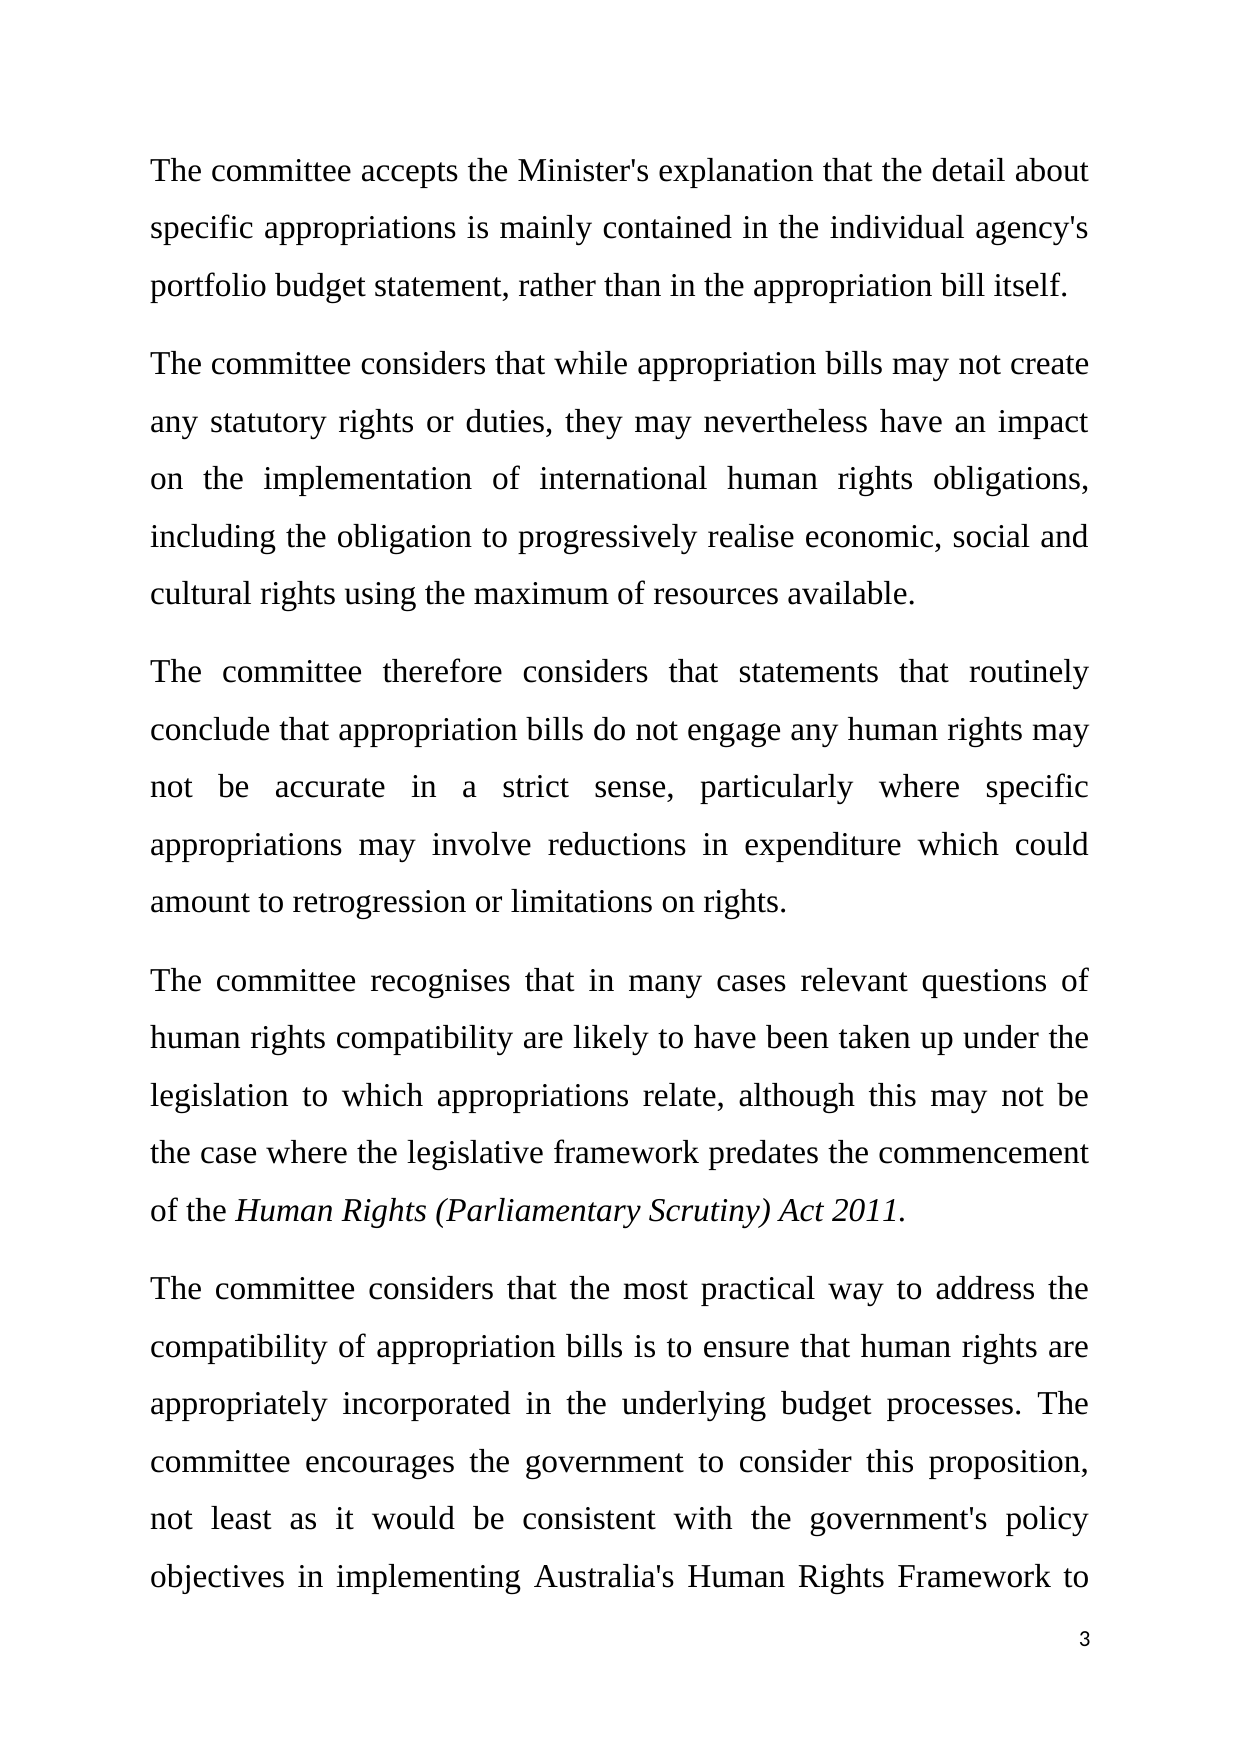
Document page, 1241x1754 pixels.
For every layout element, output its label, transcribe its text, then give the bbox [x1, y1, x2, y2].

text The committee accepts the Minister's explanation that the detail about specific appropriations is mainly contained in the individual agency's portfolio budget statement, rather than in the appropriation bill itself. [150, 150, 1090, 303]
text The committee recognises that in many cases relevant questions of human rights compatibility are likely to have been taken up under the legislation to which appropriations relate, although this may not be the case where the legislative framework predates the commencement of the Human Rights (Parliamentary Scrutiny) Act 2011. [150, 960, 1090, 1228]
text The committee considers that while appropriation bills may not create any statutory rights or duties, they may nevertheless have an impact on the implementation of international human rights obligations, including the obligation to progressively realise economic, social and cultural rights using the maximum of resources available. [150, 343, 1090, 612]
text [150, 1268, 1090, 1594]
text The committee therefore considers that statements that routinely conclude that appropriation bills do not engage any human rights may not be accurate in a strict sense, particularly where specific appropriations may involve reductions in expenditure which could amount to retrogression or limitations on rights. [150, 652, 1090, 920]
